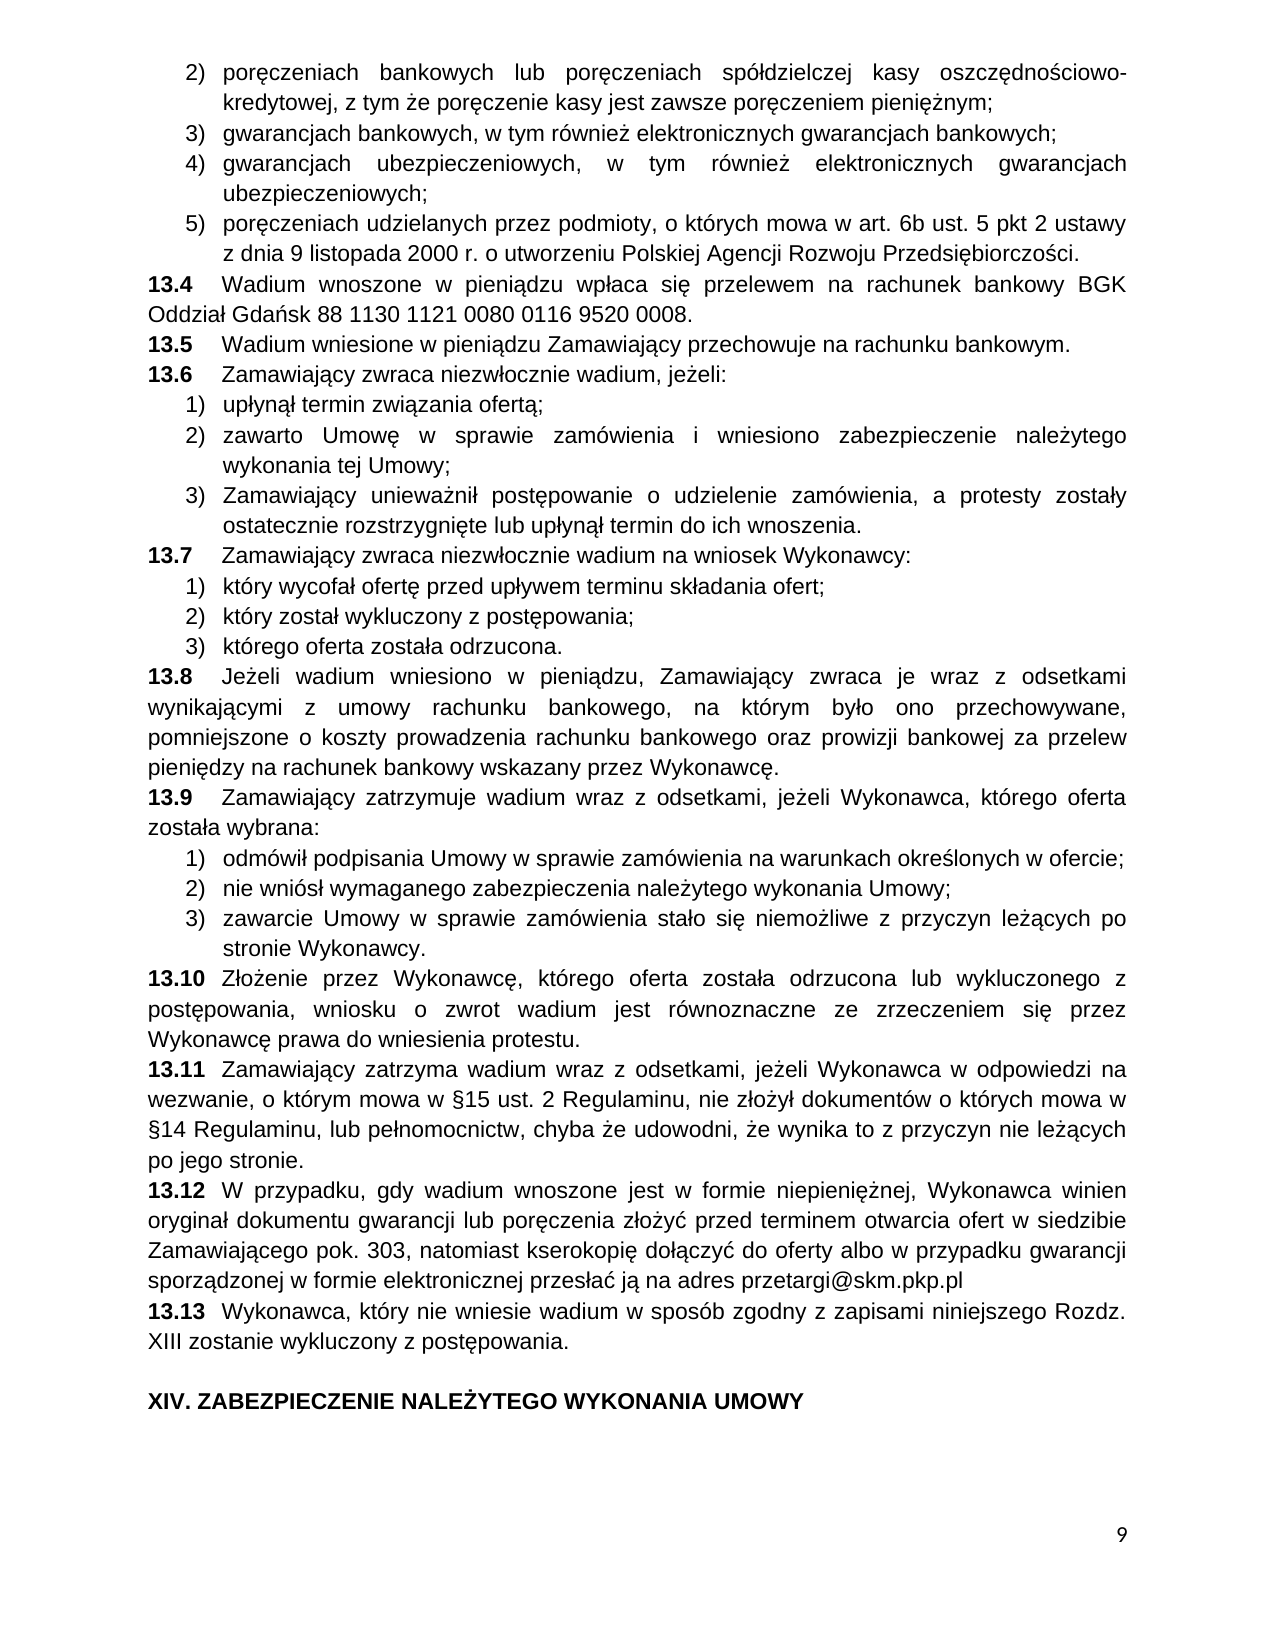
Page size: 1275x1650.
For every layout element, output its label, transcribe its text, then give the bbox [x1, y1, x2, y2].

list odmówił podpisania Umowy w sprawie zamówienia na warunkach określonych w ofercie; [185, 844, 1127, 871]
text XIV. ZABEZPIECZENIE NALEŻYTEGO WYKONANIA UMOWY [148, 1388, 1127, 1414]
list Zamawiający zwraca niezwłocznie wadium na wniosek Wykonawcy: [148, 542, 1127, 569]
list Jeżeli wadium wniesiono w pieniądzu, Zamawiający zwraca je wraz z odsetkami wynikającymi z umowy rachunku bankowego, na którym było ono przechowywane, pomniejszone o koszty prowadzenia rachunku bankowego oraz prowizji bankowej za przelew pieniędzy na rachunek bankowy wskazany przez Wykonawcę. [148, 663, 1127, 780]
list W przypadku, gdy wadium wnoszone jest w formie niepieniężnej, Wykonawca winien oryginał dokumentu gwarancji lub poręczenia złożyć przed terminem otwarcia ofert w siedzibie Zamawiającego pok. 303, natomiast kserokopię dołączyć do oferty albo w przypadku gwarancji sporządzonej w formie elektronicznej przesłać ją na adres przetargi@skm.pkp.pl [148, 1177, 1127, 1294]
list Zamawiający zatrzyma wadium wraz z odsetkami, jeżeli Wykonawca w odpowiedzi na wezwanie, o którym mowa w §15 ust. 2 Regulaminu, nie złożył dokumentów o których mowa w §14 Regulaminu, lub pełnomocnictw, chyba że udowodni, że wynika to z przyczyn nie leżących po jego stronie. [148, 1056, 1127, 1173]
list Wykonawca, który nie wniesie wadium w sposób zgodny z zapisami niniejszego Rozdz. XIII zostanie wykluczony z postępowania. [148, 1298, 1127, 1354]
list zawarcie Umowy w sprawie zamówienia stało się niemożliwe z przyczyn leżących po stronie Wykonawcy. [185, 905, 1127, 961]
list upłynął termin związania ofertą; [185, 391, 1127, 418]
list którego oferta została odrzucona. [185, 633, 1127, 659]
list który został wykluczony z postępowania; [185, 603, 1127, 629]
list nie wniósł wymaganego zabezpieczenia należytego wykonania Umowy; [185, 875, 1127, 901]
list poręczeniach udzielanych przez podmioty, o których mowa w art. 6b ust. 5 pkt 2 ustawy z dnia 9 listopada 2000 r. o utworzeniu Polskiej Agencji Rozwoju Przedsiębiorczości. [185, 210, 1127, 267]
list poręczeniach bankowych lub poręczeniach spółdzielczej kasy oszczędnościowo-kredytowej, z tym że poręczenie kasy jest zawsze poręczeniem pieniężnym; [185, 59, 1127, 116]
list Zamawiający zatrzymuje wadium wraz z odsetkami, jeżeli Wykonawca, którego oferta została wybrana: [148, 784, 1127, 841]
list Zamawiający zwraca niezwłocznie wadium, jeżeli: [148, 361, 1127, 387]
list który wycofał ofertę przed upływem terminu składania ofert; [185, 573, 1127, 599]
list gwarancjach bankowych, w tym również elektronicznych gwarancjach bankowych; [185, 119, 1127, 146]
list Zamawiający unieważnił postępowanie o udzielenie zamówienia, a protesty zostały ostatecznie rozstrzygnięte lub upłynął termin do ich wnoszenia. [185, 482, 1127, 538]
list Wadium wniesione w pieniądzu Zamawiający przechowuje na rachunku bankowym. [148, 331, 1127, 357]
list Wadium wnoszone w pieniądzu wpłaca się przelewem na rachunek bankowy BGK Oddział Gdańsk 88 1130 1121 0080 0116 9520 0008. [148, 271, 1127, 327]
list gwarancjach ubezpieczeniowych, w tym również elektronicznych gwarancjach ubezpieczeniowych; [185, 150, 1127, 206]
list Złożenie przez Wykonawcę, którego oferta została odrzucona lub wykluczonego z postępowania, wniosku o zwrot wadium jest równoznaczne ze zrzeczeniem się przez Wykonawcę prawa do wniesienia protestu. [148, 965, 1127, 1052]
list zawarto Umowę w sprawie zamówienia i wniesiono zabezpieczenie należytego wykonania tej Umowy; [185, 422, 1127, 478]
